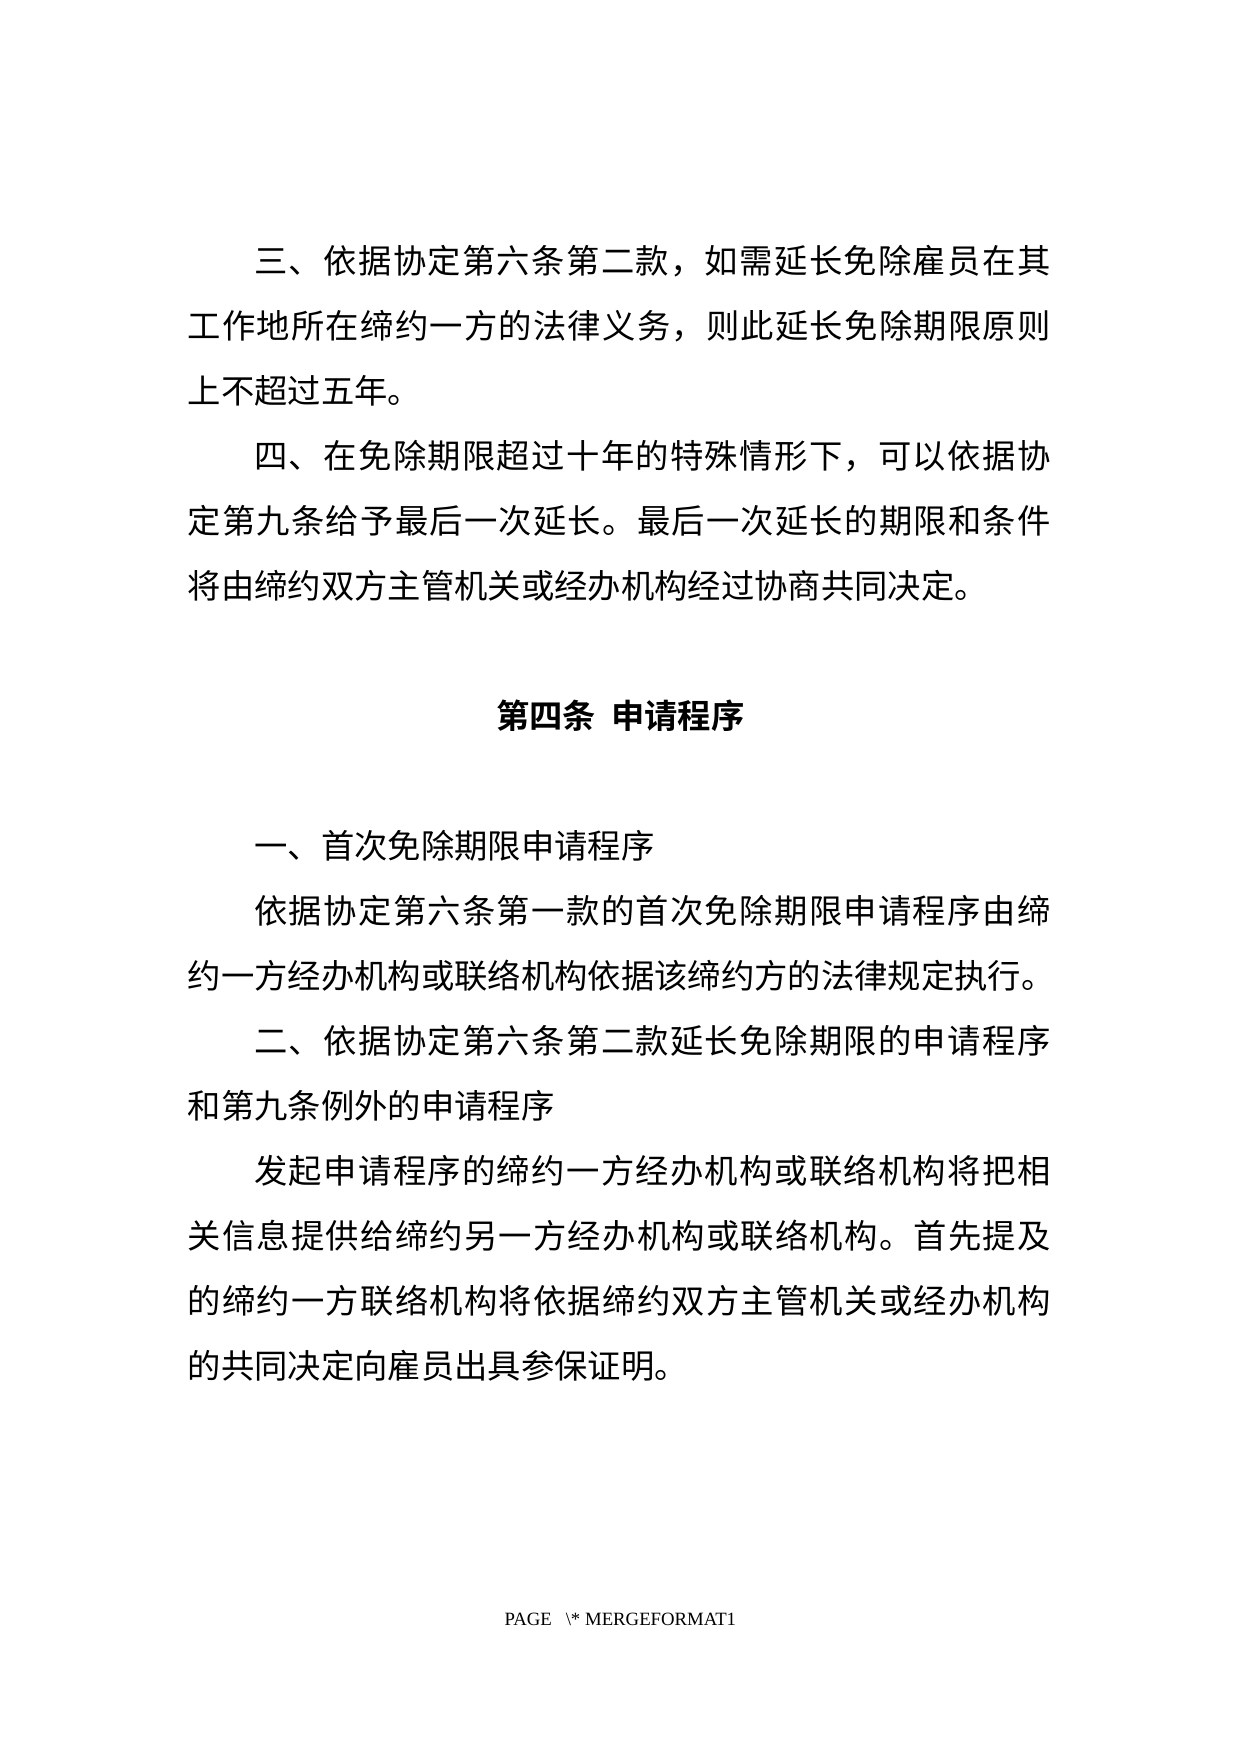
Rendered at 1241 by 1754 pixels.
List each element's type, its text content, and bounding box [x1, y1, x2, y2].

text 一、首次免除期限申请程序 [187, 812, 1053, 877]
text 依据协定第六条第一款的首次免除期限申请程序由缔约一方经办机构或联络机构依据该缔约方的法律规定执行。 [187, 877, 1053, 1007]
text 第四条 申请程序 [187, 682, 1053, 747]
text 二、依据协定第六条第二款延长免除期限的申请程序和第九条例外的申请程序 [187, 1007, 1053, 1137]
text 四、在免除期限超过十年的特殊情形下，可以依据协定第九条给予最后一次延长。最后一次延长的期限和条件将由缔约双方主管机关或经办机构经过协商共同决定。 [187, 422, 1053, 617]
text 三、依据协定第六条第二款，如需延长免除雇员在其工作地所在缔约一方的法律义务，则此延长免除期限原则上不超过五年。 [187, 227, 1053, 422]
text 发起申请程序的缔约一方经办机构或联络机构将把相关信息提供给缔约另一方经办机构或联络机构。首先提及的缔约一方联络机构将依据缔约双方主管机关或经办机构的共同决定向雇员出具参保证明。 [187, 1137, 1053, 1397]
